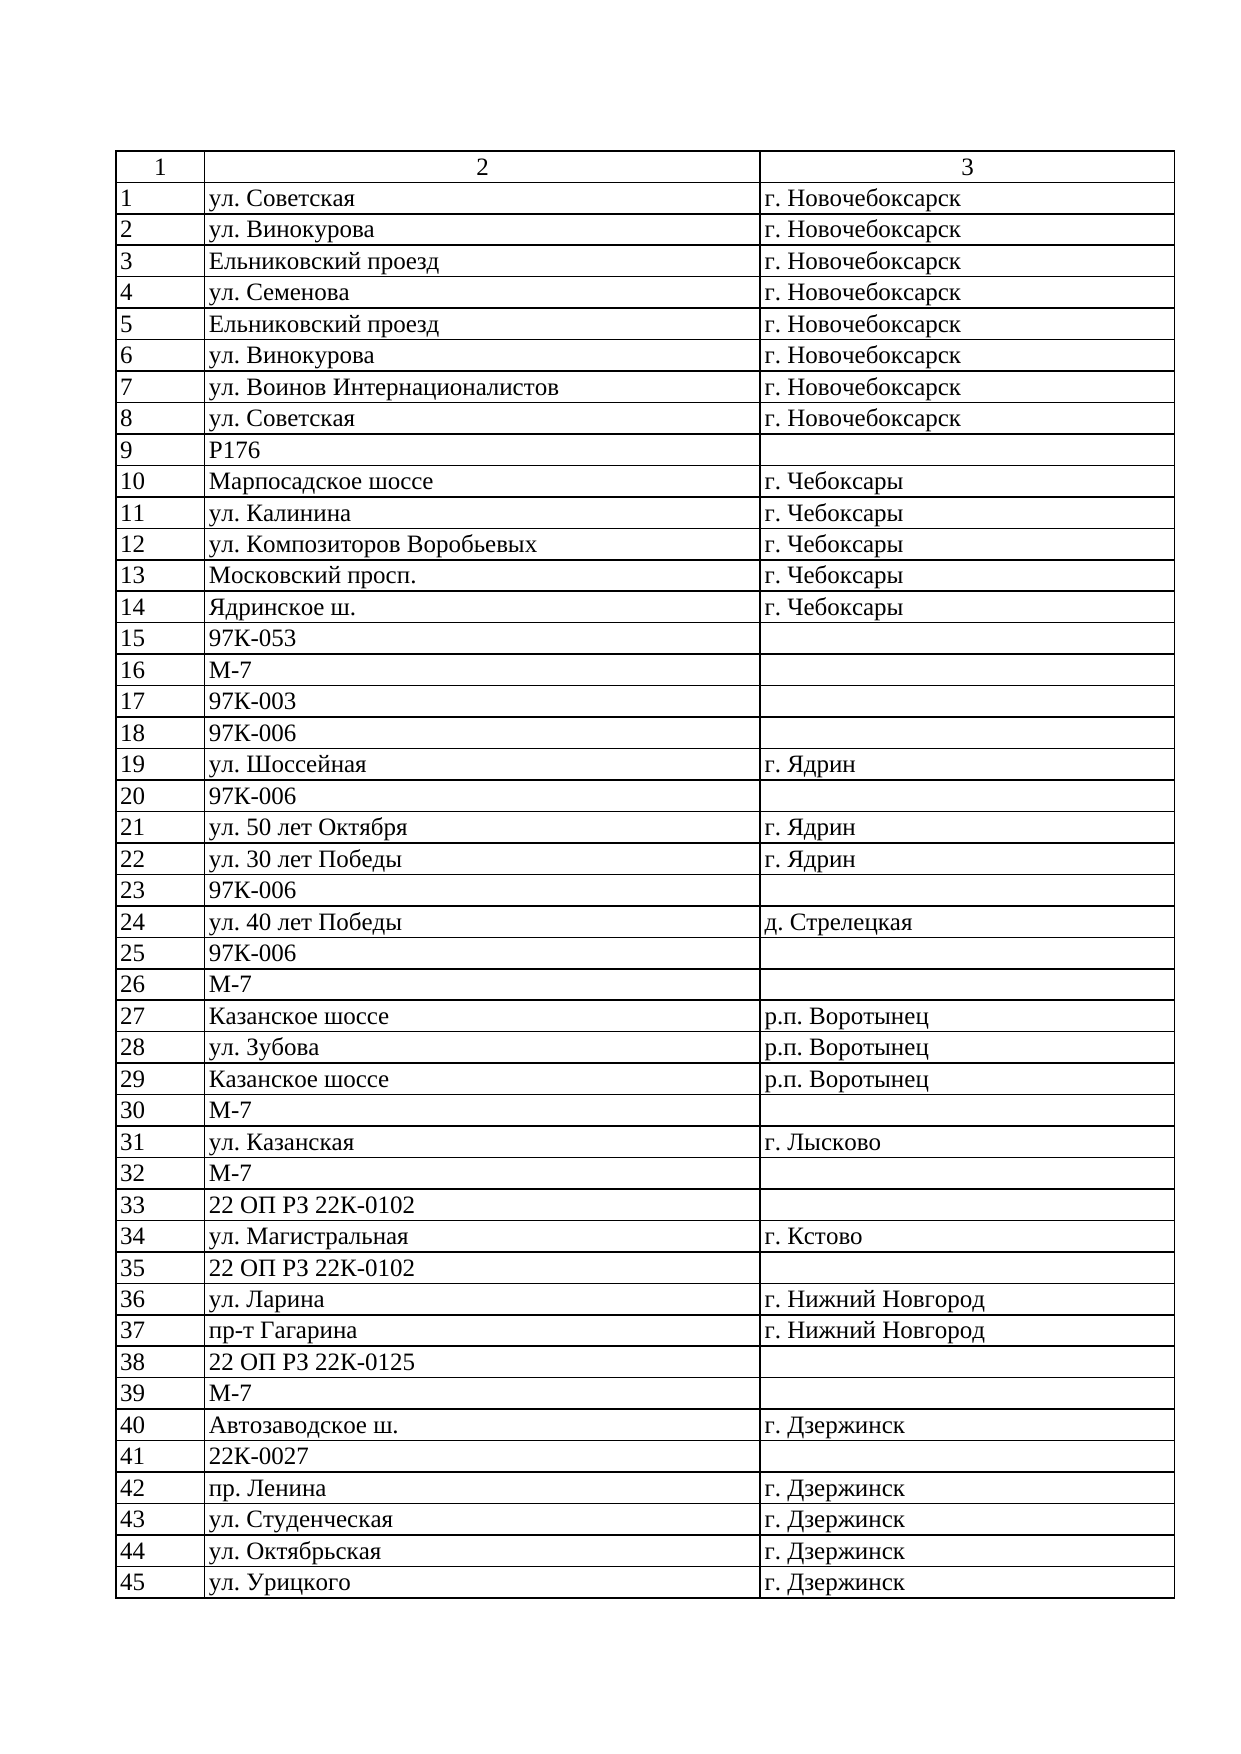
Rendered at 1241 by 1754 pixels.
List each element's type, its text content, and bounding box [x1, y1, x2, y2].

table_cell 34 [117, 1221, 204, 1251]
table_cell ул. Магистральная [205, 1221, 759, 1251]
table_cell ул. Ларина [205, 1284, 759, 1314]
table_cell 22 ОП РЗ 22К-0125 [205, 1347, 759, 1377]
table_cell [761, 1441, 1174, 1471]
table_cell 5 [117, 309, 204, 339]
table_cell 18 [117, 718, 204, 748]
table_cell г. Чебоксары [761, 466, 1174, 496]
table_cell 40 [117, 1410, 204, 1440]
table_cell г. Дзержинск [761, 1473, 1174, 1503]
table_cell 44 [117, 1536, 204, 1566]
table_cell 6 [117, 340, 204, 370]
table_cell 3 [117, 246, 204, 276]
table_cell 97К-006 [205, 718, 759, 748]
table_cell 97К-006 [205, 938, 759, 968]
table_cell М-7 [205, 1158, 759, 1188]
table_cell ул. Советская [205, 183, 759, 213]
table_cell пр. Ленина [205, 1473, 759, 1503]
table_cell М-7 [205, 1378, 759, 1408]
table_cell ул. Шоссейная [205, 749, 759, 779]
table_cell 14 [117, 592, 204, 622]
table_cell 38 [117, 1347, 204, 1377]
table_cell [761, 718, 1174, 748]
table_cell 24 [117, 907, 204, 936]
table_cell 41 [117, 1441, 204, 1471]
table_cell 7 [117, 372, 204, 402]
table_cell 16 [117, 655, 204, 685]
table_cell [761, 1190, 1174, 1219]
table_cell 97К-006 [205, 875, 759, 905]
table_cell 29 [117, 1064, 204, 1094]
table_cell 2 [205, 152, 759, 181]
table_cell р.п. Воротынец [761, 1032, 1174, 1062]
table_cell 97К-006 [205, 781, 759, 811]
table_cell ул. Композиторов Воробьевых [205, 529, 759, 559]
table_cell 22 ОП РЗ 22К-0102 [205, 1253, 759, 1282]
table_cell г. Чебоксары [761, 592, 1174, 622]
table_cell Ядринское ш. [205, 592, 759, 622]
table_cell 33 [117, 1190, 204, 1219]
table_cell 97К-003 [205, 686, 759, 716]
table_cell 2 [117, 215, 204, 244]
table_cell ул. 30 лет Победы [205, 844, 759, 873]
table_cell 19 [117, 749, 204, 779]
table_cell ул. Казанская [205, 1127, 759, 1157]
table_cell г. Новочебоксарск [761, 183, 1174, 213]
table_cell г. Новочебоксарск [761, 246, 1174, 276]
table_cell [761, 1347, 1174, 1377]
table_cell ул. 50 лет Октября [205, 812, 759, 842]
table_cell М-7 [205, 1095, 759, 1125]
table_cell 97К-053 [205, 623, 759, 653]
table_cell г. Новочебоксарск [761, 372, 1174, 402]
table_cell 30 [117, 1095, 204, 1125]
table_cell 12 [117, 529, 204, 559]
table_cell г. Чебоксары [761, 529, 1174, 559]
table_cell г. Кстово [761, 1221, 1174, 1251]
table_cell г. Ядрин [761, 844, 1174, 873]
table_cell г. Дзержинск [761, 1504, 1174, 1534]
table_cell 15 [117, 623, 204, 653]
table_cell [761, 1095, 1174, 1125]
table_cell [761, 623, 1174, 653]
table_cell ул. Воинов Интернационалистов [205, 372, 759, 402]
table_cell [761, 1158, 1174, 1188]
table_cell [761, 1253, 1174, 1282]
table_cell Марпосадское шоссе [205, 466, 759, 496]
table_cell г. Нижний Новгород [761, 1316, 1174, 1345]
table_cell 11 [117, 498, 204, 527]
table_cell ул. Семенова [205, 277, 759, 307]
table_cell [761, 1378, 1174, 1408]
table_cell 26 [117, 970, 204, 999]
table_cell Р176 [205, 435, 759, 464]
table_cell 43 [117, 1504, 204, 1534]
table_cell [761, 435, 1174, 464]
table_cell г. Чебоксары [761, 561, 1174, 590]
table_cell ул. Винокурова [205, 340, 759, 370]
table_cell ул. Советская [205, 403, 759, 433]
table_cell 35 [117, 1253, 204, 1282]
table_cell р.п. Воротынец [761, 1001, 1174, 1031]
table_cell [761, 875, 1174, 905]
table_cell 23 [117, 875, 204, 905]
table_cell 42 [117, 1473, 204, 1503]
table_cell [761, 781, 1174, 811]
table_cell г. Новочебоксарск [761, 215, 1174, 244]
table_cell г. Новочебоксарск [761, 309, 1174, 339]
table_cell г. Дзержинск [761, 1536, 1174, 1566]
table_cell [761, 655, 1174, 685]
table_cell 21 [117, 812, 204, 842]
table_cell 22К-0027 [205, 1441, 759, 1471]
table_cell 8 [117, 403, 204, 433]
table_cell 4 [117, 277, 204, 307]
table_cell 22 ОП РЗ 22К-0102 [205, 1190, 759, 1219]
table_cell д. Стрелецкая [761, 907, 1174, 936]
table_cell 37 [117, 1316, 204, 1345]
table_cell г. Новочебоксарск [761, 403, 1174, 433]
table_cell 10 [117, 466, 204, 496]
table_cell Казанское шоссе [205, 1064, 759, 1094]
table_cell [761, 970, 1174, 999]
table_cell 39 [117, 1378, 204, 1408]
table_cell 1 [117, 183, 204, 213]
table_cell г. Дзержинск [761, 1410, 1174, 1440]
table_cell [761, 938, 1174, 968]
table_cell ул. Калинина [205, 498, 759, 527]
table_cell 31 [117, 1127, 204, 1157]
table_cell М-7 [205, 655, 759, 685]
table_cell Казанское шоссе [205, 1001, 759, 1031]
table_cell г. Новочебоксарск [761, 340, 1174, 370]
table_cell М-7 [205, 970, 759, 999]
table_cell г. Ядрин [761, 749, 1174, 779]
table_cell 27 [117, 1001, 204, 1031]
table_cell ул. Зубова [205, 1032, 759, 1062]
table_cell 17 [117, 686, 204, 716]
table_cell Московский просп. [205, 561, 759, 590]
table_cell 3 [761, 152, 1174, 181]
table_cell 22 [117, 844, 204, 873]
table_cell пр-т Гагарина [205, 1316, 759, 1345]
table_cell Автозаводское ш. [205, 1410, 759, 1440]
table_cell Ельниковский проезд [205, 309, 759, 339]
table_cell г. Дзержинск [761, 1567, 1174, 1597]
table_cell 20 [117, 781, 204, 811]
table_cell г. Новочебоксарск [761, 277, 1174, 307]
table_cell ул. Октябрьская [205, 1536, 759, 1566]
table_cell р.п. Воротынец [761, 1064, 1174, 1094]
table_cell Ельниковский проезд [205, 246, 759, 276]
table_cell ул. Винокурова [205, 215, 759, 244]
table_cell 36 [117, 1284, 204, 1314]
table_cell ул. Урицкого [205, 1567, 759, 1597]
table_cell 13 [117, 561, 204, 590]
table_cell 45 [117, 1567, 204, 1597]
table_cell г. Лысково [761, 1127, 1174, 1157]
table_cell ул. Студенческая [205, 1504, 759, 1534]
table_cell ул. 40 лет Победы [205, 907, 759, 936]
table_cell 1 [117, 152, 204, 181]
table_cell г. Ядрин [761, 812, 1174, 842]
table_cell 28 [117, 1032, 204, 1062]
table_cell [761, 686, 1174, 716]
table_cell г. Чебоксары [761, 498, 1174, 527]
table_cell г. Нижний Новгород [761, 1284, 1174, 1314]
table_cell 25 [117, 938, 204, 968]
table_cell 9 [117, 435, 204, 464]
table_cell 32 [117, 1158, 204, 1188]
